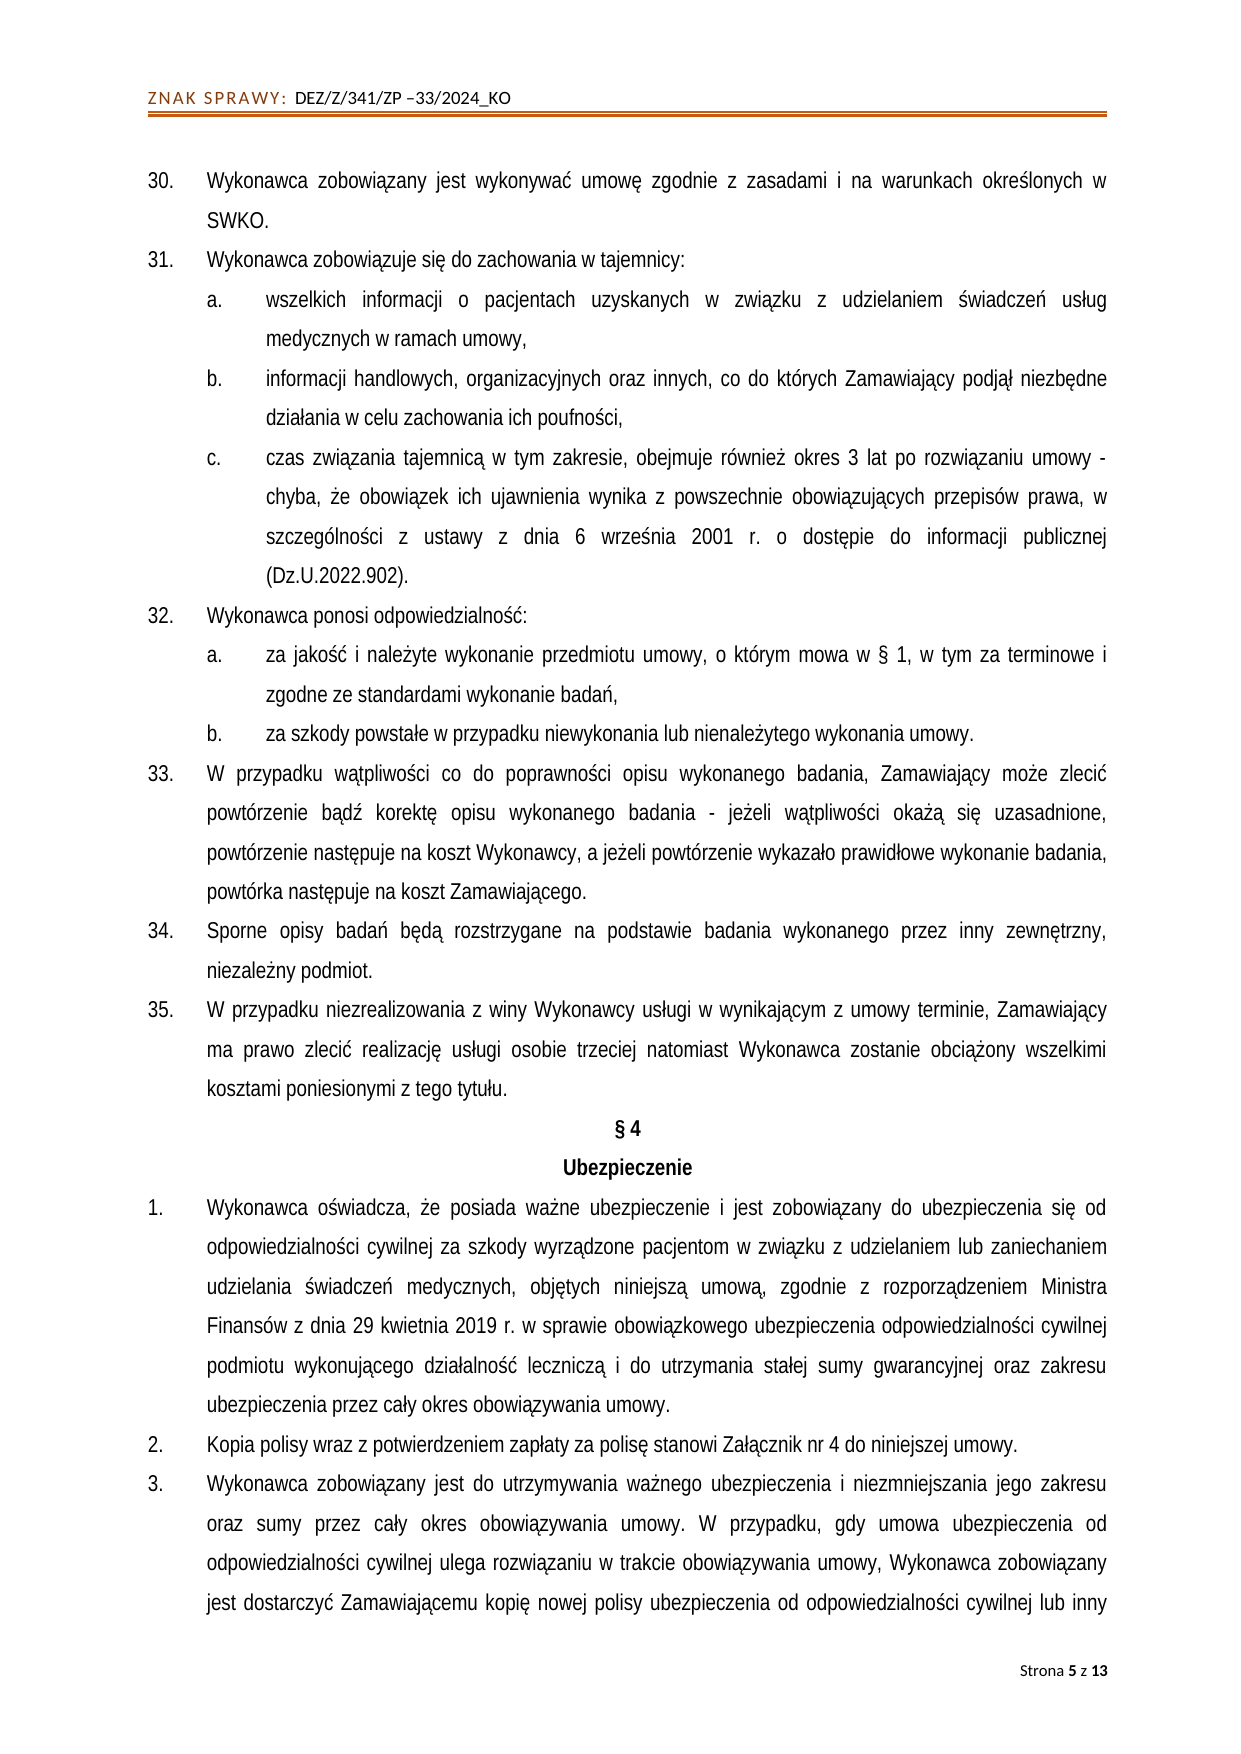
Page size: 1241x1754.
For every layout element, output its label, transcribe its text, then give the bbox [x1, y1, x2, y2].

list wszelkich informacji o pacjentach uzyskanych w związku z udzielaniem świadczeń usług medycznych w ramach umowy, [207, 286, 1107, 352]
list czas związania tajemnicą w tym zakresie, obejmuje również okres 3 lat po rozwiązaniu umowy - chyba, że obowiązek ich ujawnienia wynika z powszechnie obowiązujących przepisów prawa, w szczególności z ustawy z dnia 6 września 2001 r. o dostępie do informacji publicznej (Dz.U.2022.902). [207, 444, 1107, 588]
list za jakość i należyte wykonanie przedmiotu umowy, o którym mowa w § 1, w tym za terminowe i zgodne ze standardami wykonanie badań, [207, 641, 1107, 707]
list informacji handlowych, organizacyjnych oraz innych, co do których Zamawiający podjął niezbędne działania w celu zachowania ich poufności, [207, 365, 1107, 431]
list Wykonawca ponosi odpowiedzialność: [148, 602, 1107, 628]
list Sporne opisy badań będą rozstrzygane na podstawie badania wykonanego przez inny zewnętrzny, niezależny podmiot. [148, 917, 1107, 983]
list Wykonawca oświadcza, że posiada ważne ubezpieczenie i jest zobowiązany do ubezpieczenia się od odpowiedzialności cywilnej za szkody wyrządzone pacjentom w związku z udzielaniem lub zaniechaniem udzielania świadczeń medycznych, objętych niniejszą umową, zgodnie z rozporządzeniem Ministra Finansów z dnia 29 kwietnia 2019 r. w sprawie obowiązkowego ubezpieczenia odpowiedzialności cywilnej podmiotu wykonującego działalność leczniczą i do utrzymania stałej sumy gwarancyjnej oraz zakresu ubezpieczenia przez cały okres obowiązywania umowy. [148, 1194, 1107, 1417]
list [148, 1470, 1107, 1615]
text § 4 [148, 1115, 1107, 1141]
list za szkody powstałe w przypadku niewykonania lub nienależytego wykonania umowy. [207, 720, 1107, 746]
text Ubezpieczenie [148, 1154, 1107, 1181]
list W przypadku niezrealizowania z winy Wykonawcy usługi w wynikającym z umowy terminie, Zamawiający ma prawo zlecić realizację usługi osobie trzeciej natomiast Wykonawca zostanie obciążony wszelkimi kosztami poniesionymi z tego tytułu. [148, 996, 1107, 1102]
list W przypadku wątpliwości co do poprawności opisu wykonanego badania, Zamawiający może zlecić powtórzenie bądź korektę opisu wykonanego badania - jeżeli wątpliwości okażą się uzasadnione, powtórzenie następuje na koszt Wykonawcy, a jeżeli powtórzenie wykazało prawidłowe wykonanie badania, powtórka następuje na koszt Zamawiającego. [148, 759, 1107, 904]
list Wykonawca zobowiązuje się do zachowania w tajemnicy: [148, 246, 1107, 273]
list Kopia polisy wraz z potwierdzeniem zapłaty za polisę stanowi Załącznik nr 4 do niniejszej umowy. [148, 1431, 1107, 1457]
list Wykonawca zobowiązany jest wykonywać umowę zgodnie z zasadami i na warunkach określonych w SWKO. [148, 167, 1107, 233]
